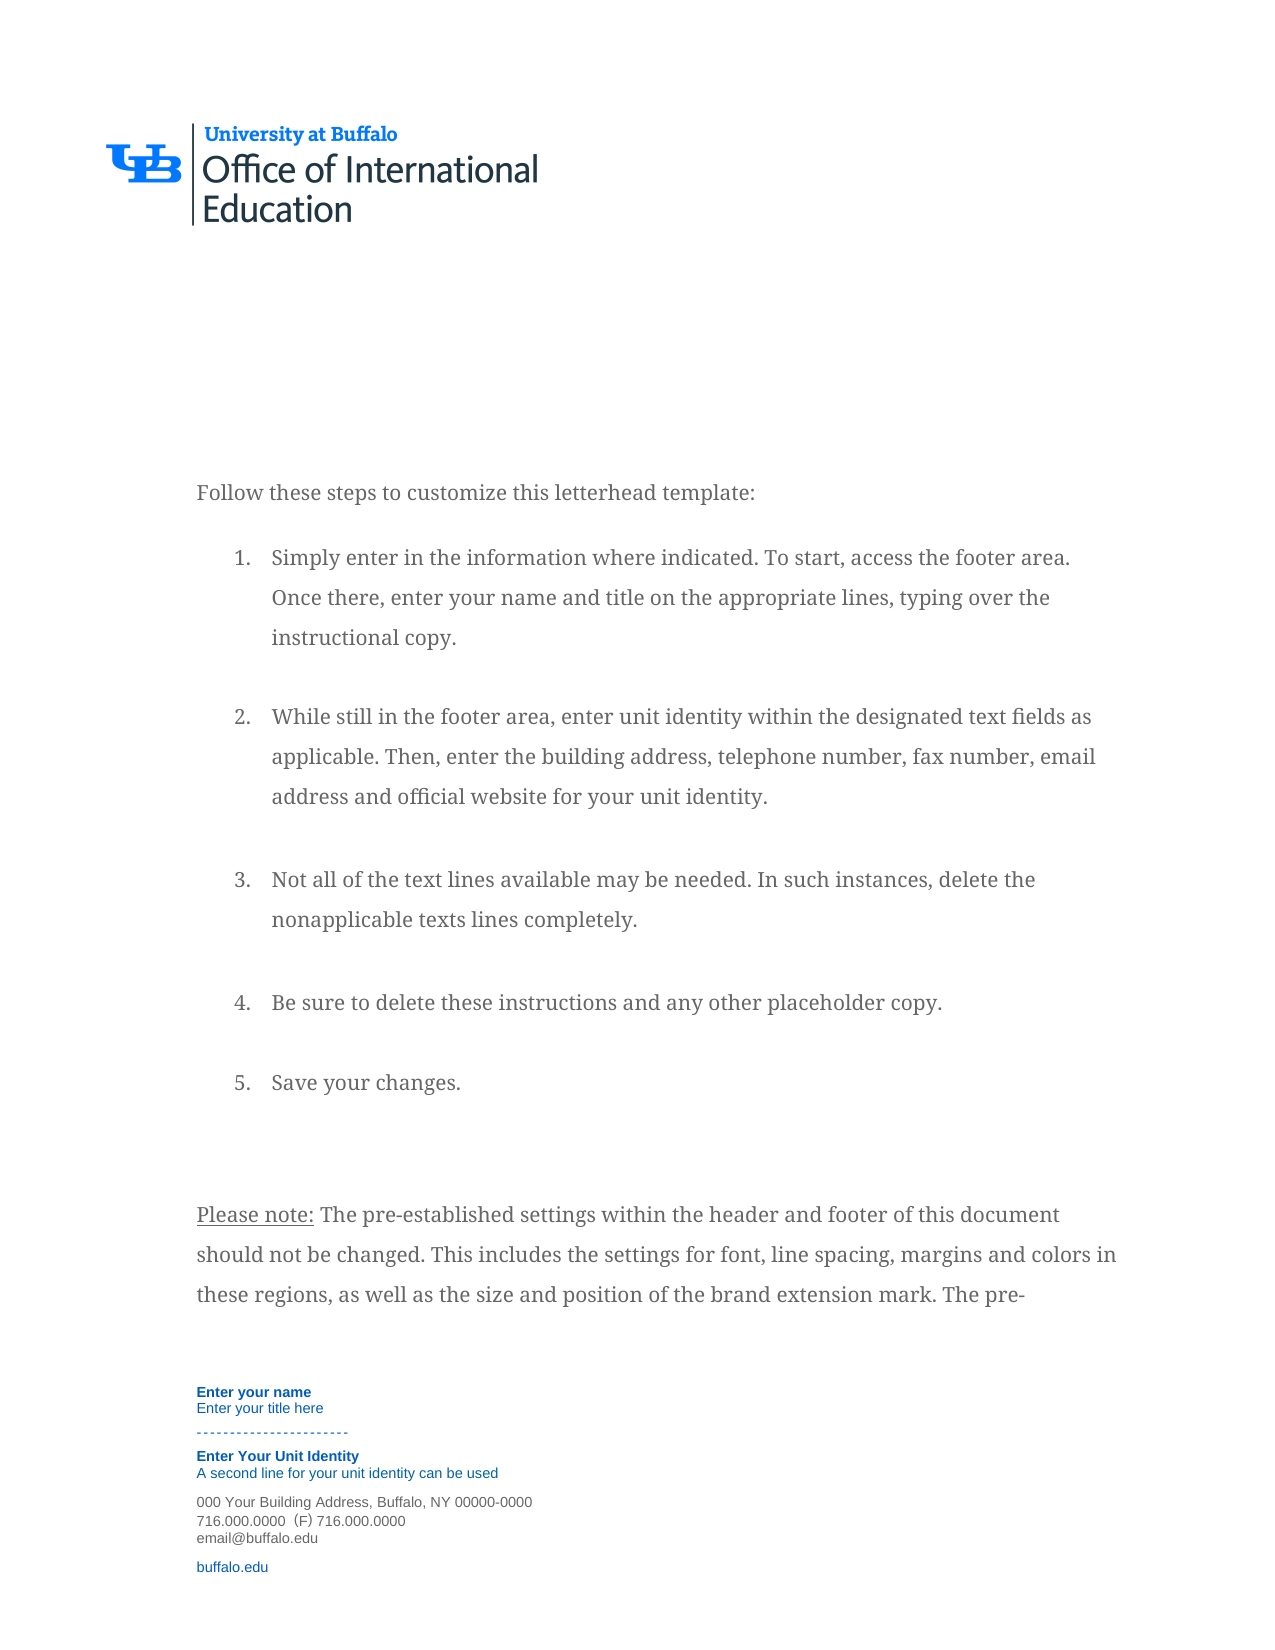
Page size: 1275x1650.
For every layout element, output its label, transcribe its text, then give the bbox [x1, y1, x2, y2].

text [196, 1201, 1125, 1309]
picture [96, 112, 683, 278]
list Be sure to delete these instructions and any other placeholder copy. [234, 988, 1125, 1017]
list Save your changes. [234, 1068, 1125, 1097]
text Follow these steps to customize this letterhead template: [196, 478, 1125, 507]
list While still in the footer area, enter unit identity within the designated text fields as applicable. Then, enter the building address, telephone number, fax number, email address and official website for your unit identity. [234, 702, 1125, 853]
list Not all of the text lines available may be needed. In such instances, delete the nonapplicable texts lines completely. [234, 865, 1125, 976]
list Simply enter in the information where indicated. To start, access the footer area. Once there, enter your name and title on the appropriate lines, typing over the instructional copy. [234, 543, 1125, 651]
